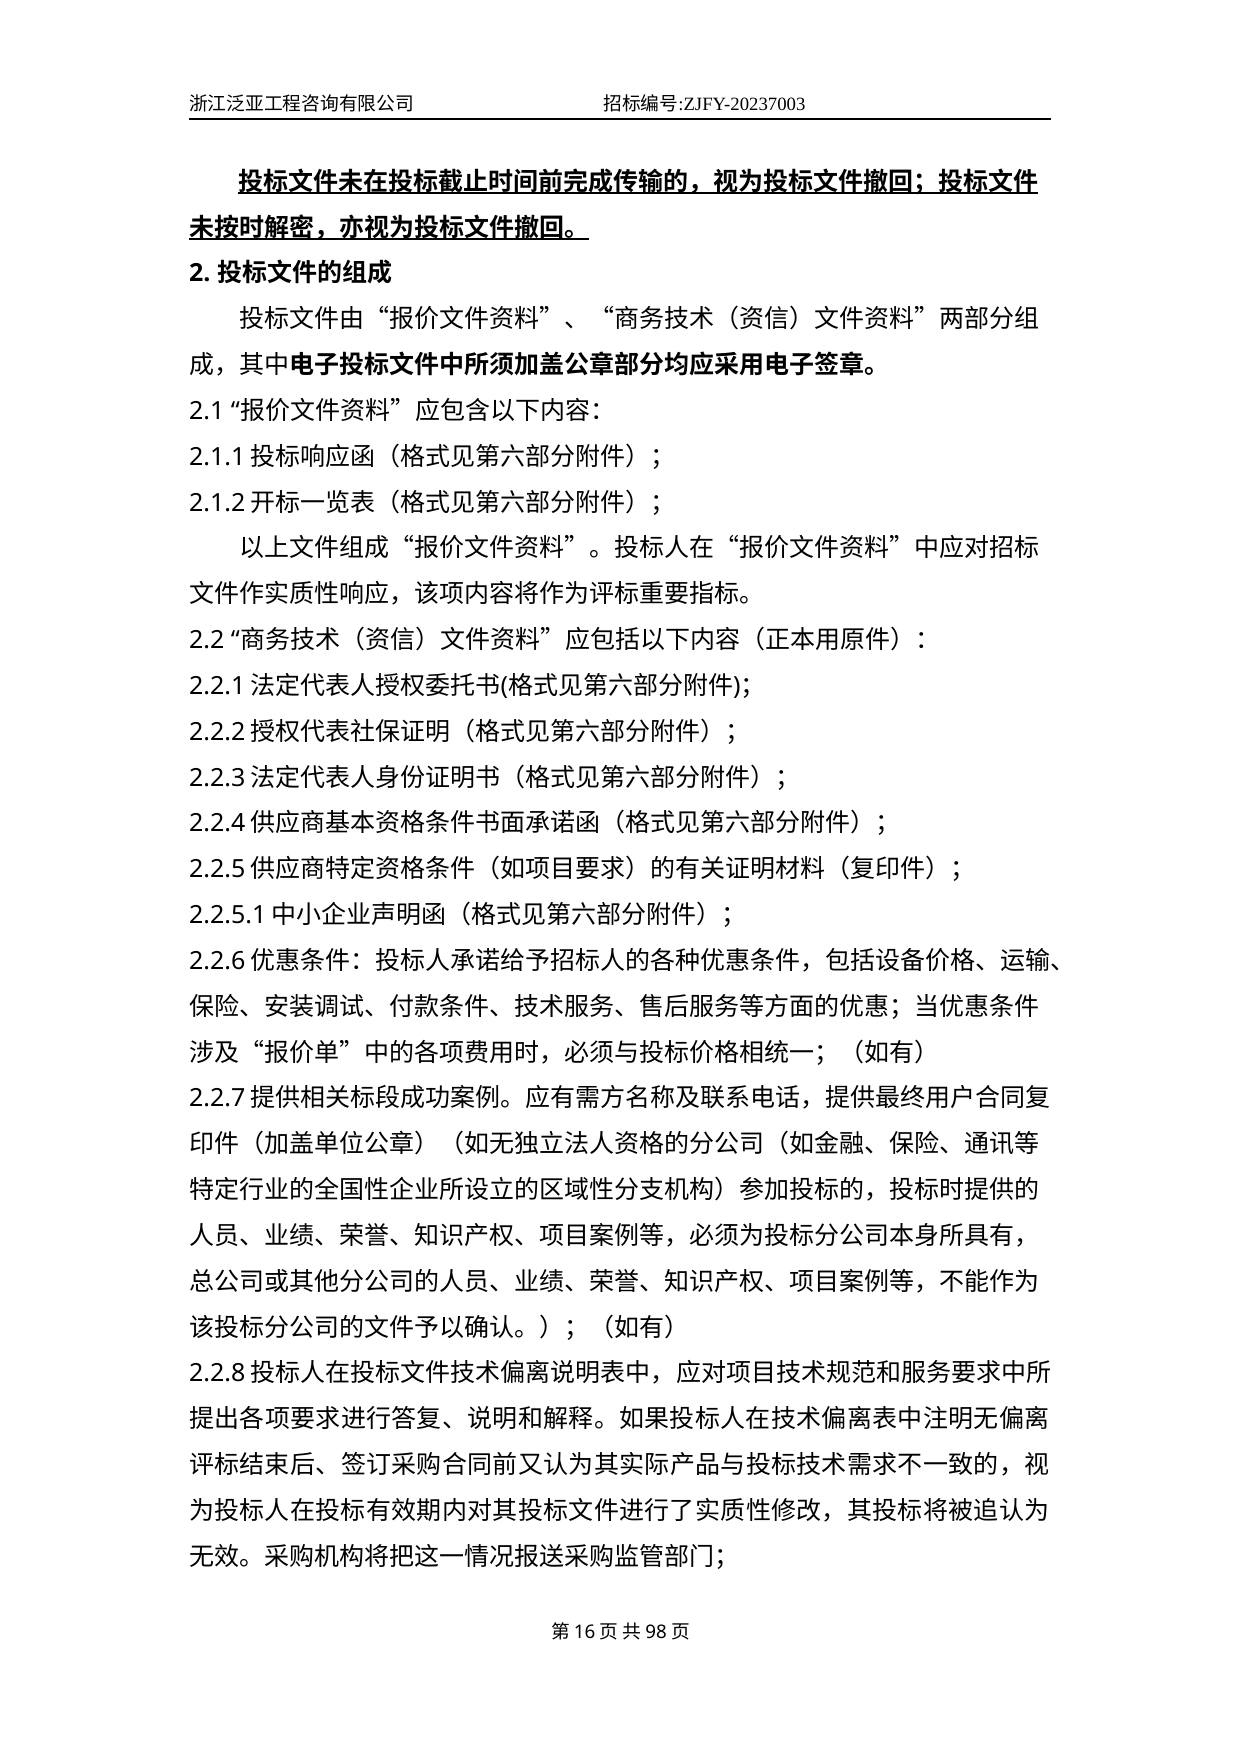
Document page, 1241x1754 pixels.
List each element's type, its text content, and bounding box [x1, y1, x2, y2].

text 2.2.7提供相关标段成功案例。应有需方名称及联系电话，提供最终用户合同复印件（加盖单位公章）（如无独立法人资格的分公司（如金融、保险、通讯等特定行业的全国性企业所设立的区域性分支机构）参加投标的，投标时提供的人员、业绩、荣誉、知识产权、项目案例等，必须为投标分公司本身所具有，总公司或其他分公司的人员、业绩、荣誉、知识产权、项目案例等，不能作为该投标分公司的文件予以确认。）；（如有） [189, 1070, 1051, 1345]
text 2. 投标文件的组成 [189, 245, 1051, 291]
text 以上文件组成“报价文件资料”。投标人在“报价文件资料”中应对招标文件作实质性响应，该项内容将作为评标重要指标。 [189, 520, 1051, 612]
text 投标文件未在投标截止时间前完成传输的，视为投标文件撤回；投标文件未按时解密，亦视为投标文件撤回。 [189, 153, 1051, 245]
text 投标文件由“报价文件资料”、“商务技术（资信）文件资料”两部分组成，其中电子投标文件中所须加盖公章部分均应采用电子签章。 [189, 291, 1051, 383]
text 2.2.6优惠条件：投标人承诺给予招标人的各种优惠条件，包括设备价格、运输、保险、安装调试、付款条件、技术服务、售后服务等方面的优惠；当优惠条件涉及“报价单”中的各项费用时，必须与投标价格相统一；（如有） [189, 933, 1051, 1070]
text 2.2 “商务技术（资信）文件资料”应包括以下内容（正本用原件）： [189, 612, 1051, 658]
text 2.2.8投标人在投标文件技术偏离说明表中，应对项目技术规范和服务要求中所提出各项要求进行答复、说明和解释。如果投标人在技术偏离表中注明无偏离，评标结束后、签订采购合同前又认为其实际产品与投标技术需求不一致的，视为投标人在投标有效期内对其投标文件进行了实质性修改，其投标将被追认为无效。采购机构将把这一情况报送采购监管部门； [189, 1345, 1051, 1574]
text 2.2.5.1中小企业声明函（格式见第六部分附件）； [189, 887, 1051, 933]
text 2.1.2开标一览表（格式见第六部分附件）； [189, 474, 1051, 520]
text 2.2.4供应商基本资格条件书面承诺函（格式见第六部分附件）； [189, 795, 1051, 841]
text 2.1.1投标响应函（格式见第六部分附件）； [189, 428, 1051, 474]
text 2.1 “报价文件资料”应包含以下内容： [189, 383, 1051, 428]
text 2.2.3法定代表人身份证明书（格式见第六部分附件）； [189, 749, 1051, 795]
text 2.2.1法定代表人授权委托书(格式见第六部分附件)； [189, 658, 1051, 703]
text 2.2.5供应商特定资格条件（如项目要求）的有关证明材料（复印件）； [189, 841, 1051, 887]
text 2.2.2授权代表社保证明（格式见第六部分附件）； [189, 703, 1051, 749]
